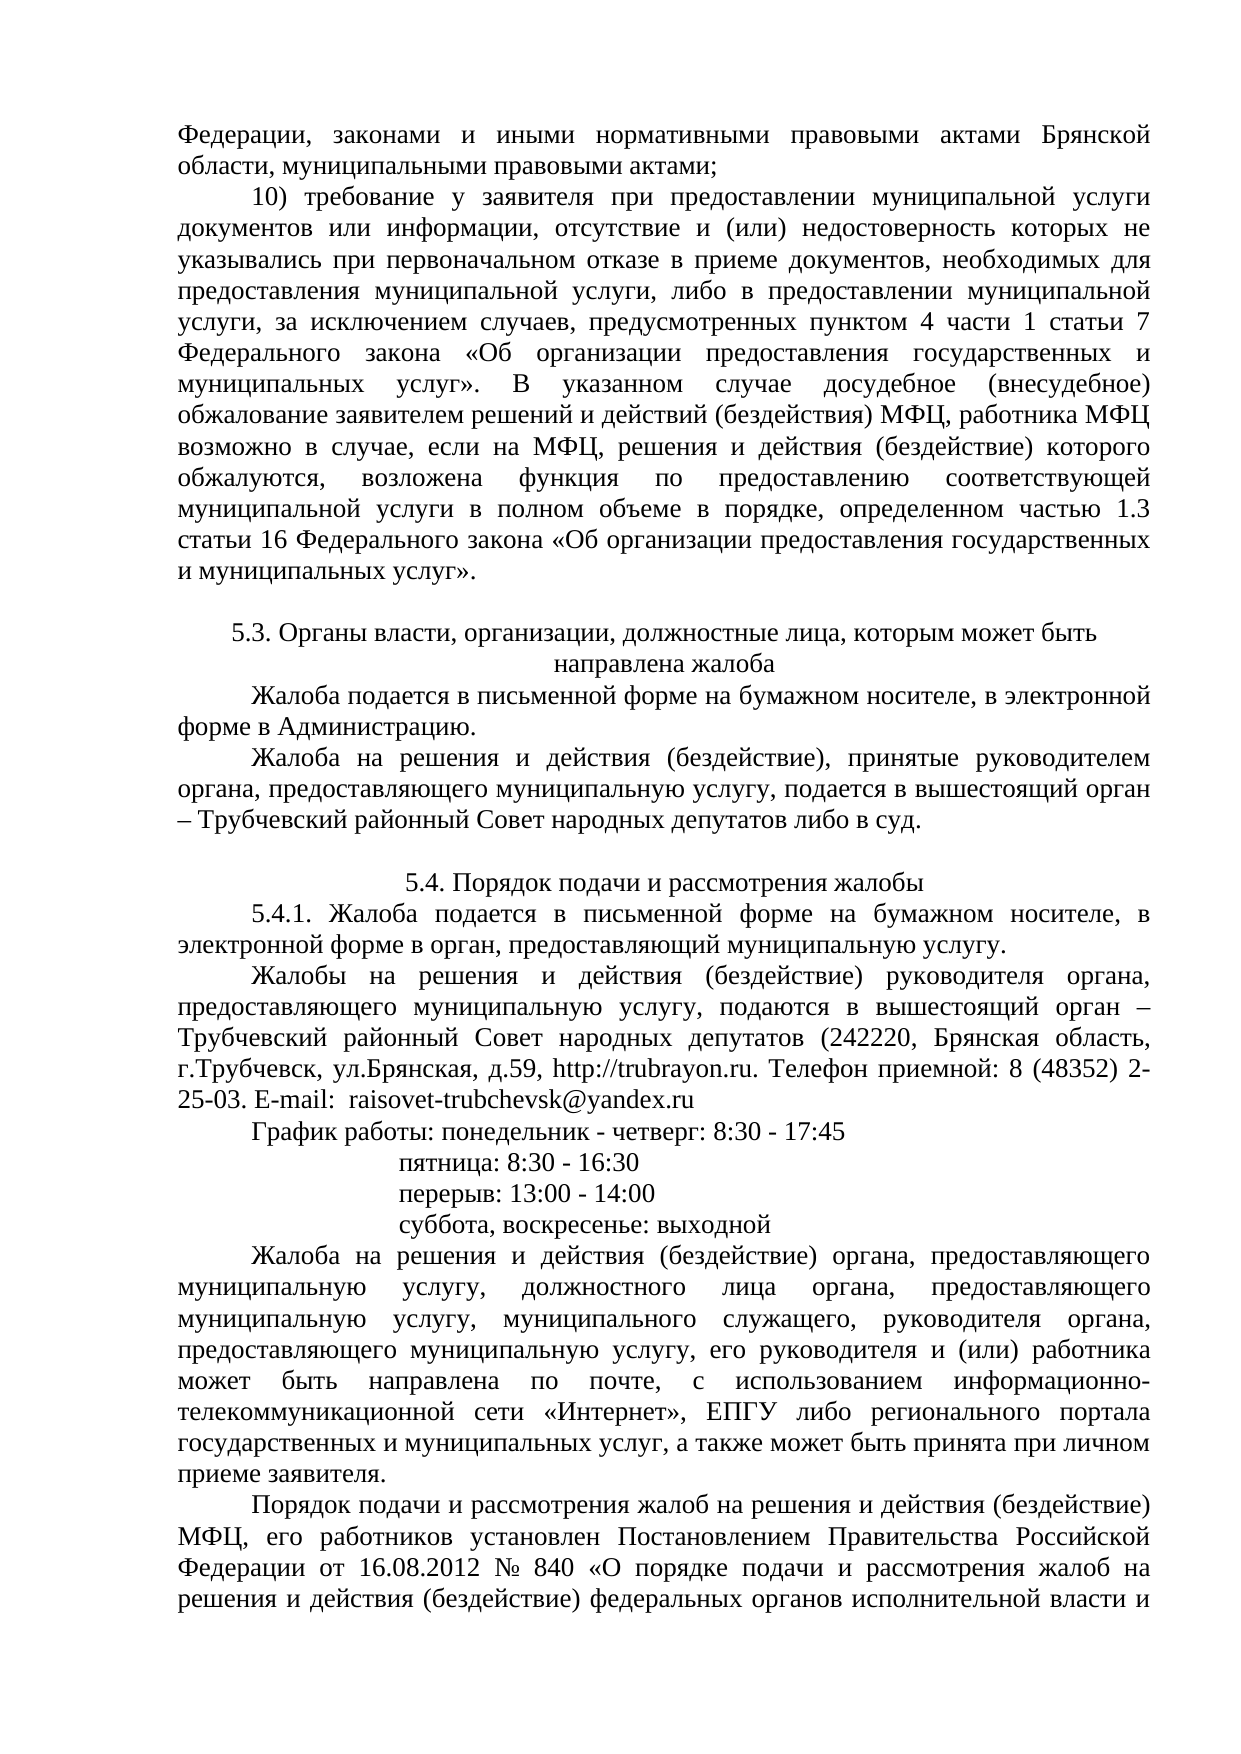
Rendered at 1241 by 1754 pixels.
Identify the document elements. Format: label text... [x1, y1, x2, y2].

text 10) требование у заявителя при предоставлении муниципальной услуги документов или информации, отсутствие и (или) недостоверность которых не указывались при первоначальном отказе в приеме документов, необходимых для предоставления муниципальной услуги, либо в предоставлении муниципальной услуги, за исключением случаев, предусмотренных пунктом 4 части 1 статьи 7 Федерального закона «Об организации предоставления государственных и муниципальных услуг». В указанном случае досудебное (внесудебное) обжалование заявителем решений и действий (бездействия) МФЦ, работника МФЦ возможно в случае, если на МФЦ, решения и действия (бездействие) которого обжалуются, возложена функция по предоставлению соответствующей муниципальной услуги в полном объеме в порядке, определенном частью 1.3 статьи 16 Федерального закона «Об организации предоставления государственных и муниципальных услуг». [177, 180, 1152, 585]
text перерыв: 13:00 - 14:00 [177, 1177, 1152, 1208]
text суббота, воскресенье: выходной [177, 1208, 1152, 1239]
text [177, 1488, 1152, 1613]
text График работы: понедельник - четверг: 8:30 - 17:45 [177, 1115, 1152, 1146]
text 5.3. Органы власти, организации, должностные лица, которым может быть направлена жалоба [177, 616, 1152, 679]
text Жалоба на решения и действия (бездействие) органа, предоставляющего муниципальную услугу, должностного лица органа, предоставляющего муниципальную услугу, муниципального служащего, руководителя органа, предоставляющего муниципальную услугу, его руководителя и (или) работника может быть направлена по почте, с использованием информационно-телекоммуникационной сети «Интернет», ЕПГУ либо регионального портала государственных и муниципальных услуг, а также может быть принята при личном приеме заявителя. [177, 1239, 1152, 1488]
text пятница: 8:30 - 16:30 [177, 1146, 1152, 1177]
text 5.4.1. Жалоба подается в письменной форме на бумажном носителе, в электронной форме в орган, предоставляющий муниципальную услугу. [177, 897, 1152, 959]
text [177, 118, 1152, 180]
text Жалоба на решения и действия (бездействие), принятые руководителем органа, предоставляющего муниципальную услугу, подается в вышестоящий орган – Трубчевский районный Совет народных депутатов либо в суд. [177, 741, 1152, 834]
text 5.4. Порядок подачи и рассмотрения жалобы [177, 866, 1152, 897]
text Жалобы на решения и действия (бездействие) руководителя органа, предоставляющего муниципальную услугу, подаются в вышестоящий орган – Трубчевский районный Совет народных депутатов (242220, Брянская область, г.Трубчевск, ул.Брянская, д.59, http://trubrayon.ru. Телефон приемной: 8 (48352) 2-25-03. E-mail: raisovet-trubchevsk@yandex.ru [177, 959, 1152, 1115]
text Жалоба подается в письменной форме на бумажном носителе, в электронной форме в Администрацию. [177, 679, 1152, 741]
